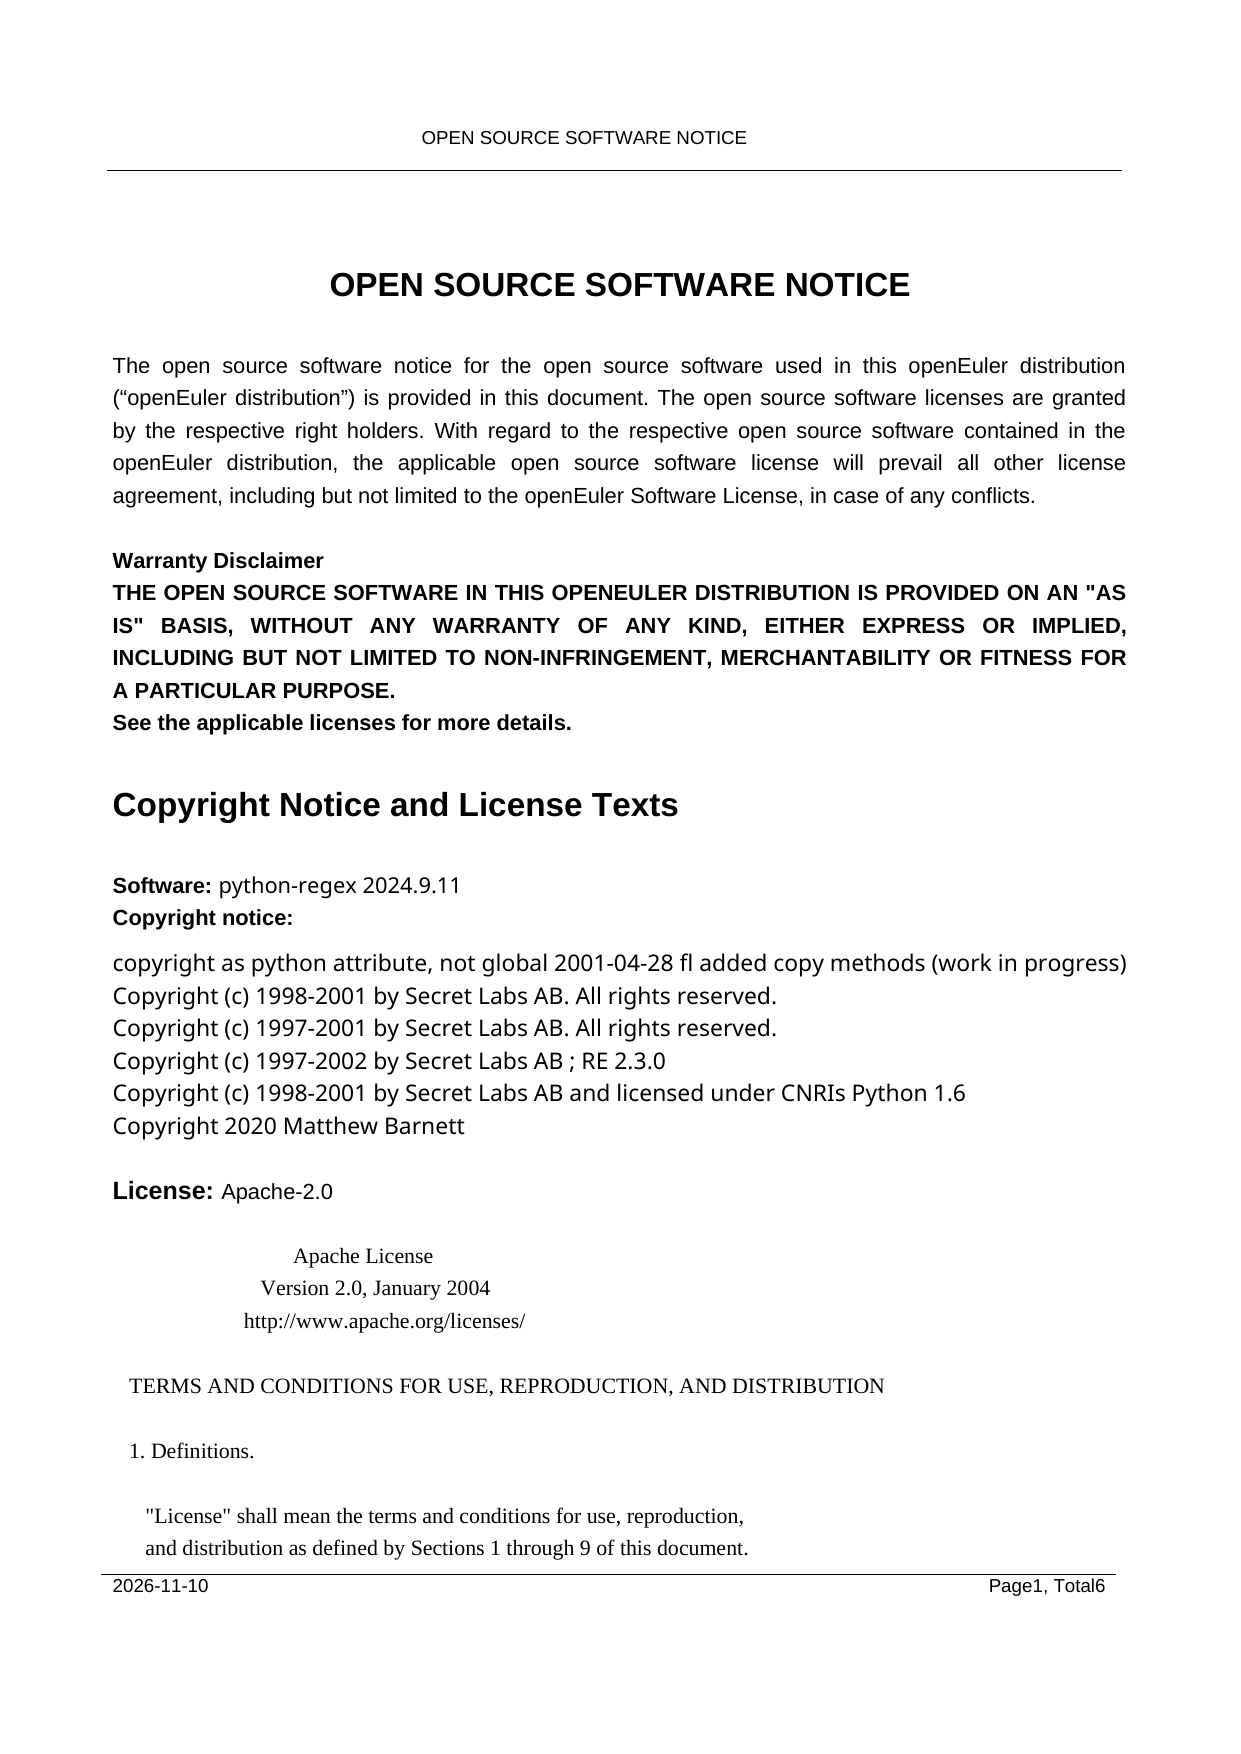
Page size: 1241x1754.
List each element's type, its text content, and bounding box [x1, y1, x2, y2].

text The open source software notice for the open source software used in this openEuler distribution (“openEuler distribution”) is provided in this document. The open source software licenses are granted by the respective right holders. With regard to the respective open source software contained in the openEuler distribution, the applicable open source software license will prevail all other license agreement, including but not limited to the openEuler Software License, in case of any conflicts. [112, 349, 1128, 511]
text License: Apache-2.0 [112, 1174, 1128, 1207]
text copyright as python attribute, not global 2001-04-28 fl added copy methods (work in progress) Copyright (c) 1998-2001 by Secret Labs AB. All rights reserved. Copyright (c) 1997-2001 by Secret Labs AB. All rights reserved. Copyright (c) 1997-2002 by Secret Labs AB ; RE 2.3.0 Copyright (c) 1998-2001 by Secret Labs AB and licensed under CNRIs Python 1.6 Copyright 2020 Matthew Barnett [112, 947, 1128, 1174]
text OPEN SOURCE SOFTWARE NOTICE [112, 251, 1128, 316]
title Software: python-regex 2024.9.11 [112, 869, 1128, 901]
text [112, 1207, 1128, 1564]
text Copyright notice: [112, 901, 1128, 934]
text Copyright Notice and License Texts [112, 771, 1128, 836]
text Warranty Disclaimer [112, 544, 1128, 576]
text THE OPEN SOURCE SOFTWARE IN THIS OPENEULER DISTRIBUTION IS PROVIDED ON AN "AS IS" BASIS, WITHOUT ANY WARRANTY OF ANY KIND, EITHER EXPRESS OR IMPLIED, INCLUDING BUT NOT LIMITED TO NON-INFRINGEMENT, MERCHANTABILITY OR FITNESS FOR A PARTICULAR PURPOSE. See the applicable licenses for more details. [112, 576, 1128, 739]
